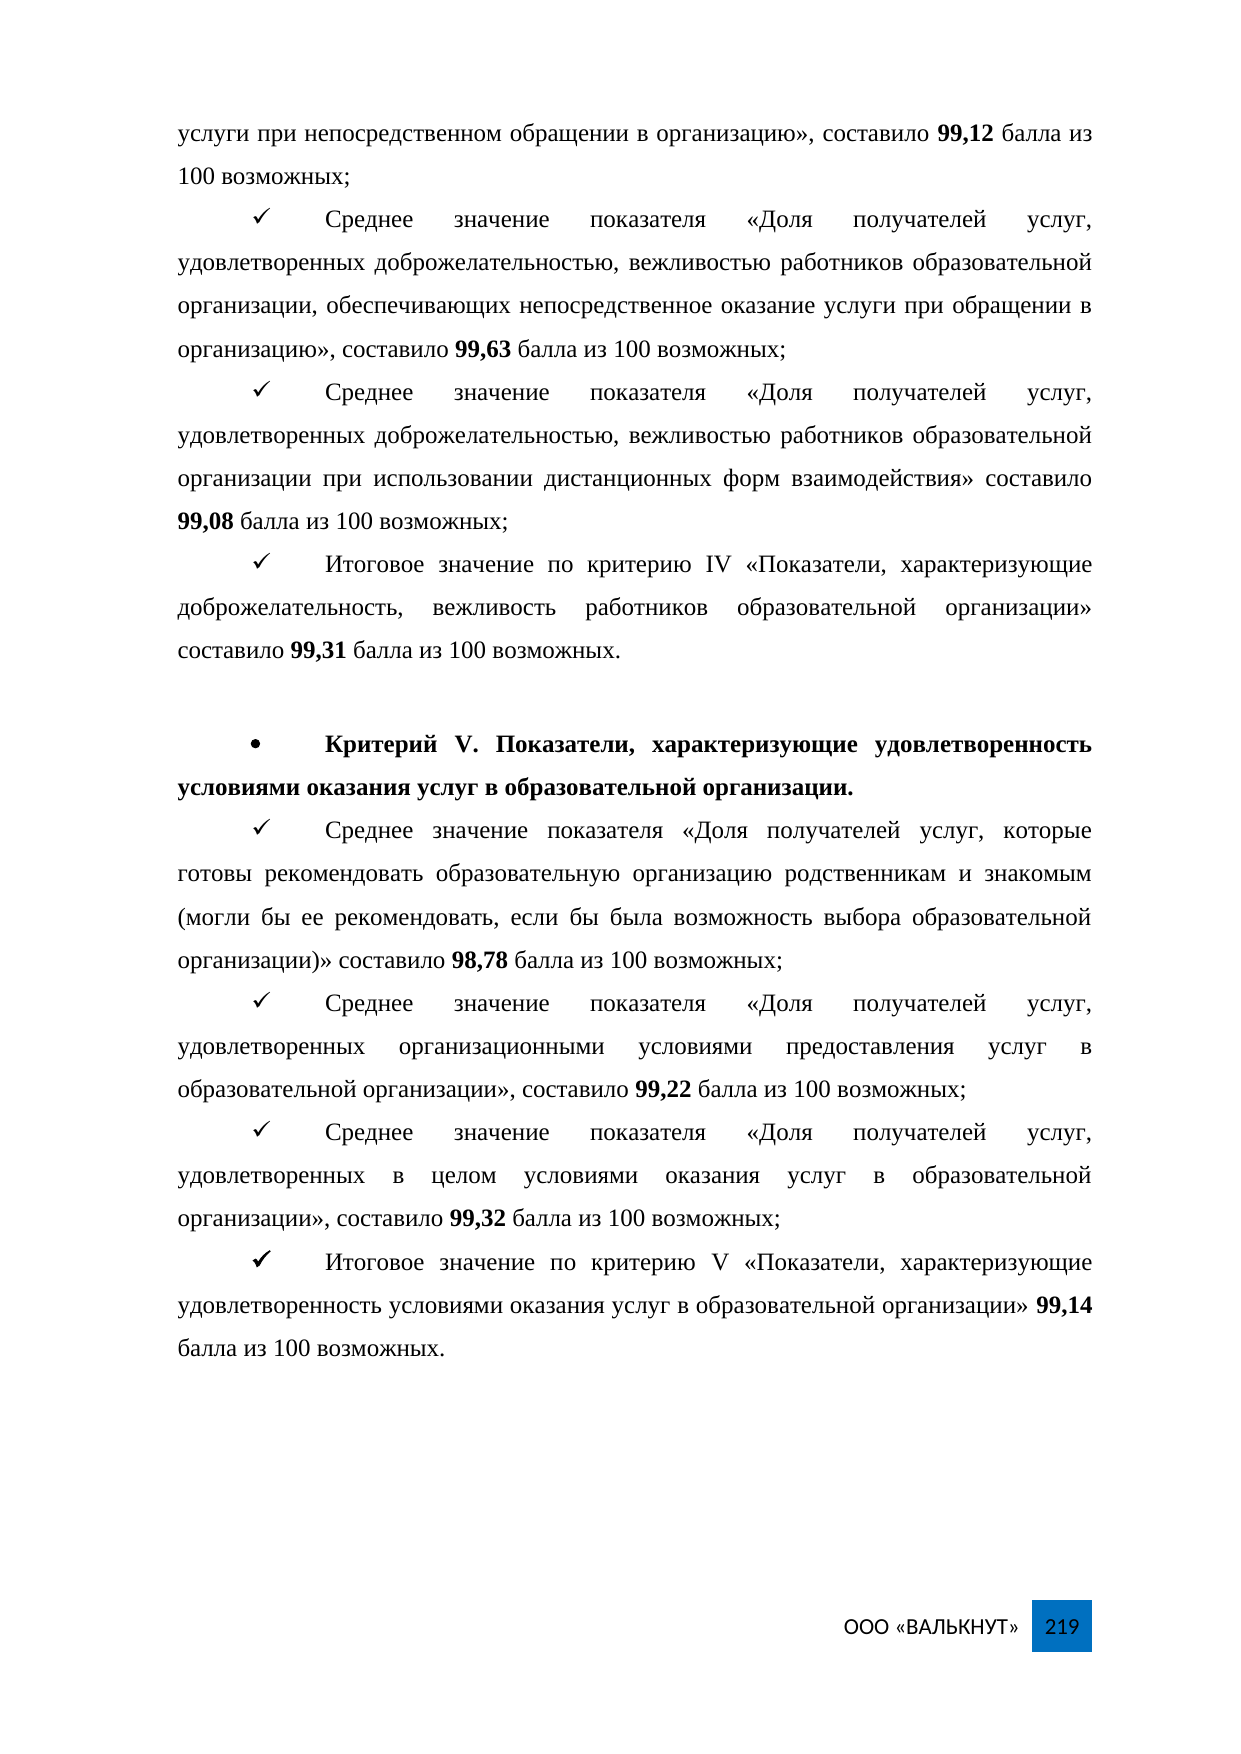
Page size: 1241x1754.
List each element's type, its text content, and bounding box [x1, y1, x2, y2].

list Итоговое значение по критерию IV «Показатели, характеризующие доброжелательность, вежливость работников образовательной организации» составило 99,31 балла из 100 возможных. [177, 549, 1092, 664]
list Среднее значение показателя «Доля получателей услуг, удовлетворенных доброжелательностью, вежливостью работников образовательной организации при использовании дистанционных форм взаимодействия» составило 99,08 балла из 100 возможных; [177, 377, 1092, 535]
list Среднее значение показателя «Доля получателей услуг, которые готовы рекомендовать образовательную организацию родственникам и знакомым (могли бы ее рекомендовать, если бы была возможность выбора образовательной организации)» составило 98,78 балла из 100 возможных; [177, 815, 1092, 973]
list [177, 118, 1092, 190]
list Итоговое значение по критерию V «Показатели, характеризующие удовлетворенность условиями оказания услуг в образовательной организации» 99,14 балла из 100 возможных. [177, 1247, 1092, 1362]
list Критерий V. Показатели, характеризующие удовлетворенность условиями оказания услуг в образовательной организации. [177, 729, 1092, 801]
list Среднее значение показателя «Доля получателей услуг, удовлетворенных организационными условиями предоставления услуг в образовательной организации», составило 99,22 балла из 100 возможных; [177, 988, 1092, 1103]
list Среднее значение показателя «Доля получателей услуг, удовлетворенных в целом условиями оказания услуг в образовательной организации», составило 99,32 балла из 100 возможных; [177, 1117, 1092, 1232]
list Среднее значение показателя «Доля получателей услуг, удовлетворенных доброжелательностью, вежливостью работников образовательной организации, обеспечивающих непосредственное оказание услуги при обращении в организацию», составило 99,63 балла из 100 возможных; [177, 204, 1092, 362]
